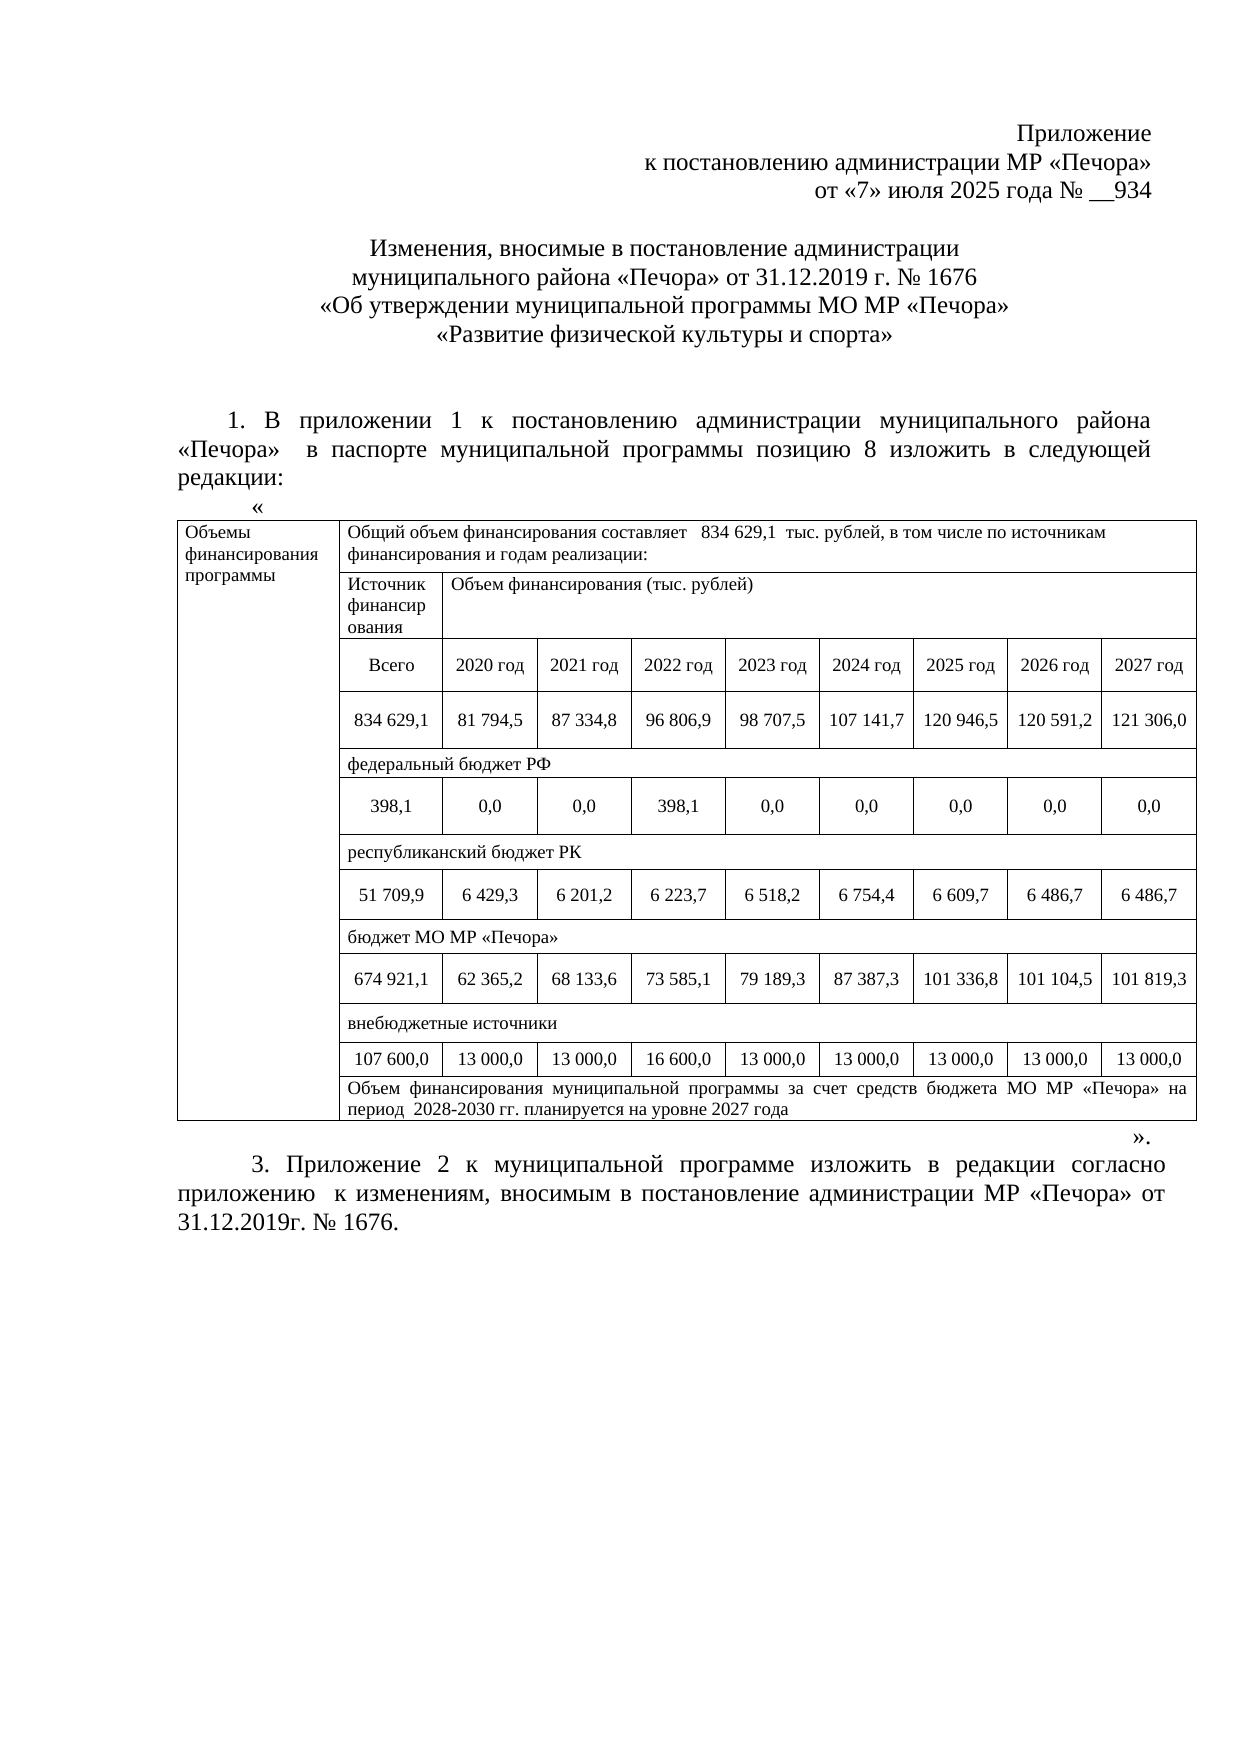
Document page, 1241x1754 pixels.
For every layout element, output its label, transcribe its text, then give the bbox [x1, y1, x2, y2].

table_cell внебюджетные источники [340, 1004, 1196, 1042]
table_cell 6 486,7 [1008, 870, 1101, 919]
table_cell 79 189,3 [726, 954, 819, 1003]
table_cell 2024 год [820, 639, 913, 691]
text 1. В приложении 1 к постановлению администрации муниципального района «Печора» в паспорте муниципальной программы позицию 8 изложить в следующей редакции: [177, 405, 1152, 491]
table_cell 6 429,3 [443, 870, 537, 919]
table_cell 107 141,7 [820, 692, 913, 748]
text к постановлению администрации МР «Печора» [177, 147, 1152, 176]
table_cell 2021 год [538, 639, 631, 691]
table_cell Источник финансирования [340, 573, 442, 637]
table_cell 0,0 [820, 778, 913, 834]
table_cell 6 223,7 [632, 870, 725, 919]
table_cell 87 387,3 [820, 954, 913, 1003]
table_cell 6 518,2 [726, 870, 819, 919]
table_cell федеральный бюджет РФ [340, 749, 1196, 777]
table_cell 81 794,5 [443, 692, 537, 748]
table_cell 0,0 [1102, 778, 1196, 834]
table_cell 0,0 [538, 778, 631, 834]
table_cell 16 600,0 [632, 1043, 725, 1076]
table_cell 2023 год [726, 639, 819, 691]
table_cell 0,0 [1008, 778, 1101, 834]
table_cell 13 000,0 [443, 1043, 537, 1076]
table_header Объемы финансирования программы [178, 521, 339, 1120]
table_cell 13 000,0 [538, 1043, 631, 1076]
table_cell Объем финансирования (тыс. рублей) [443, 573, 1196, 637]
table_cell 101 104,5 [1008, 954, 1101, 1003]
table_cell 13 000,0 [1008, 1043, 1101, 1076]
text 3. Приложение 2 к муниципальной программе изложить в редакции согласно приложению к изменениям, вносимым в постановление администрации МР «Печора» от 31.12.2019г. № 1676. [177, 1149, 1166, 1236]
table_cell 87 334,8 [538, 692, 631, 748]
table_cell 96 806,9 [632, 692, 725, 748]
table_cell Всего [340, 639, 442, 691]
table_cell 101 819,3 [1102, 954, 1196, 1003]
table_cell республиканский бюджет РК [340, 835, 1196, 869]
text ». [177, 1121, 1152, 1149]
table_cell 101 336,8 [914, 954, 1007, 1003]
table_cell 62 365,2 [443, 954, 537, 1003]
table_cell 398,1 [632, 778, 725, 834]
table_cell 13 000,0 [914, 1043, 1007, 1076]
table_cell 2027 год [1102, 639, 1196, 691]
table_cell 120 591,2 [1008, 692, 1101, 748]
table_cell 107 600,0 [340, 1043, 442, 1076]
text от «7» июля 2025 года № __934 [177, 176, 1152, 204]
table_cell 13 000,0 [1102, 1043, 1196, 1076]
text « [177, 491, 1152, 520]
table_cell 6 486,7 [1102, 870, 1196, 919]
table_cell 2025 год [914, 639, 1007, 691]
table_cell 2020 год [443, 639, 537, 691]
table_cell 6 201,2 [538, 870, 631, 919]
table_cell Объем финансирования муниципальной программы за счет средств бюджета МО МР «Печора» на период 2028-2030 гг. планируется на уровне 2027 года [340, 1077, 1196, 1120]
text муниципального района «Печора» от 31.12.2019 г. № 1676 [177, 262, 1152, 291]
table_cell 6 609,7 [914, 870, 1007, 919]
text «Об утверждении муниципальной программы МО МР «Печора» [177, 291, 1152, 319]
table_cell 834 629,1 [340, 692, 442, 748]
text «Развитие физической культуры и спорта» [177, 319, 1152, 348]
table_cell 2022 год [632, 639, 725, 691]
table_cell 121 306,0 [1102, 692, 1196, 748]
table_cell 0,0 [914, 778, 1007, 834]
table_header Общий объем финансирования составляет 834 629,1 тыс. рублей, в том числе по источникам финансирования и годам реализации: [340, 521, 1196, 572]
table_cell 13 000,0 [726, 1043, 819, 1076]
table_cell 0,0 [726, 778, 819, 834]
table_cell 674 921,1 [340, 954, 442, 1003]
table_cell 98 707,5 [726, 692, 819, 748]
table_cell 6 754,4 [820, 870, 913, 919]
text Изменения, вносимые в постановление администрации [177, 233, 1152, 262]
table_cell 73 585,1 [632, 954, 725, 1003]
table_cell 2026 год [1008, 639, 1101, 691]
text Приложение [177, 118, 1152, 147]
table_cell 68 133,6 [538, 954, 631, 1003]
table_cell 51 709,9 [340, 870, 442, 919]
table_cell 120 946,5 [914, 692, 1007, 748]
table_cell 0,0 [443, 778, 537, 834]
table_cell 398,1 [340, 778, 442, 834]
table_cell 13 000,0 [820, 1043, 913, 1076]
table_cell бюджет МО МР «Печора» [340, 920, 1196, 953]
